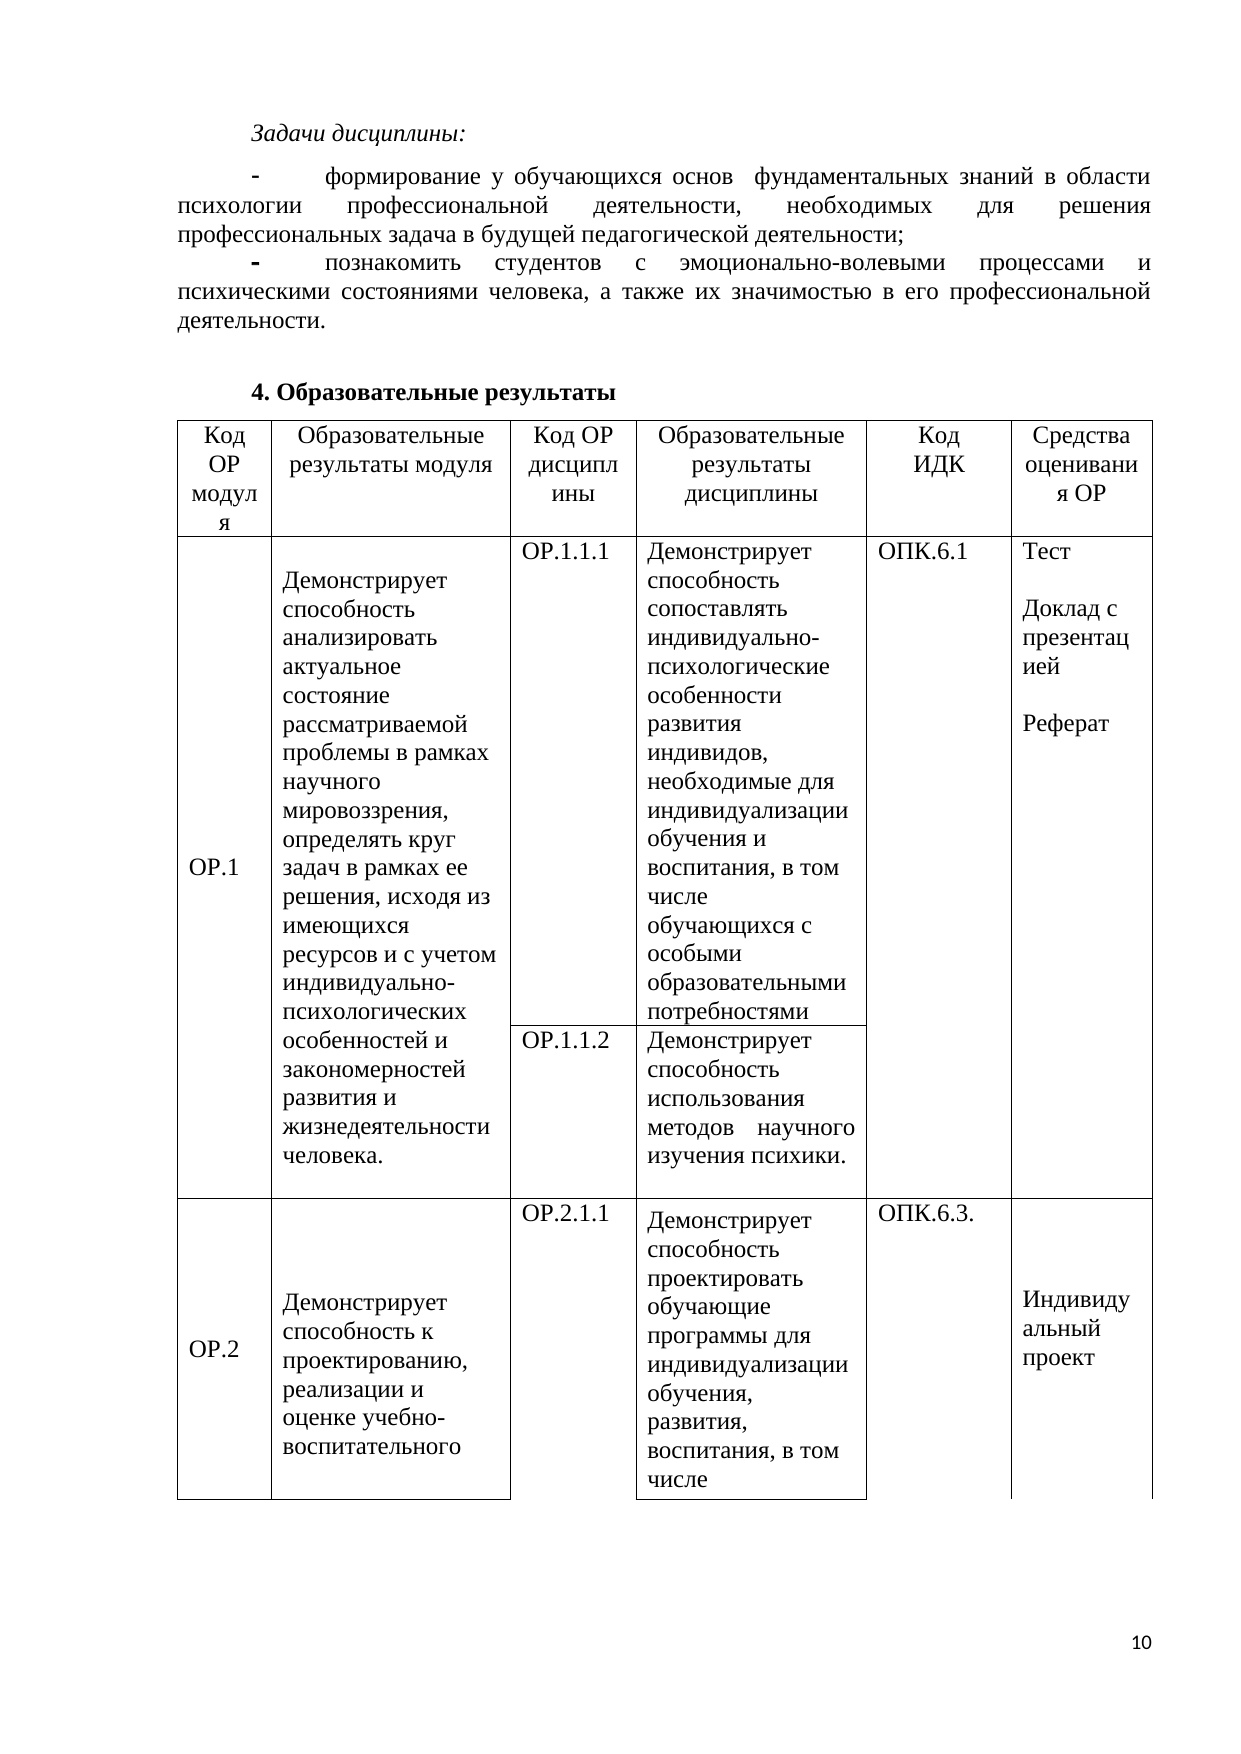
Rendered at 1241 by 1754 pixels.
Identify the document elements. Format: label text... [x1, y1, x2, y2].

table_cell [272, 1199, 510, 1499]
table_header Образовательные результаты модуля [272, 421, 510, 536]
table_cell ОПК.6.3. [867, 1199, 1011, 1499]
list формирование у обучающихся основ фундаментальных знаний в области психологии профессиональной деятельности, необходимых для решения профессиональных задача в будущей педагогической деятельности; [177, 161, 1152, 247]
table_cell ОР.2 [178, 1199, 271, 1499]
table_cell ОР.1 [178, 537, 271, 1198]
table_cell ОПК.6.1 [867, 537, 1011, 1198]
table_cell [637, 1199, 866, 1499]
table_header Образовательные результаты дисциплины [637, 421, 866, 536]
text 4. Образовательные результаты [177, 377, 1152, 406]
table_cell ОР.2.1.1 [511, 1199, 636, 1499]
list познакомить студентов с эмоционально-волевыми процессами и психическими состояниями человека, а также их значимостью в его профессиональной деятельности. [177, 247, 1152, 334]
text Задачи дисциплины: [177, 118, 1152, 147]
table_header Код ИДК [867, 421, 1011, 536]
table_cell Демонстрирует способность анализировать актуальное состояние рассматриваемой проблемы в рамках научного мировоззрения, определять круг задач в рамках ее решения, исходя из имеющихся ресурсов и с учетом индивидуально-психологических особенностей и закономерностей развития и жизнедеятельности человека. [272, 537, 510, 1198]
table_cell ОР.1.1.1 [511, 537, 636, 1025]
table_cell Тест Доклад с презентацией Реферат [1012, 537, 1152, 1198]
table_header Код ОР модуля [178, 421, 271, 536]
table_cell Индивидуальный проект [1012, 1199, 1152, 1499]
table_cell Демонстрирует способность использования методов научного изучения психики. [637, 1026, 866, 1198]
table_cell Демонстрирует способность сопоставлять индивидуально-психологические особенности развития индивидов, необходимые для индивидуализации обучения и воспитания, в том числе обучающихся с особыми образовательными потребностями [637, 537, 866, 1025]
table_header Средства оценивания ОР [1012, 421, 1152, 536]
table_header Код ОР дисциплины [511, 421, 636, 536]
table_cell ОР.1.1.2 [511, 1026, 636, 1198]
